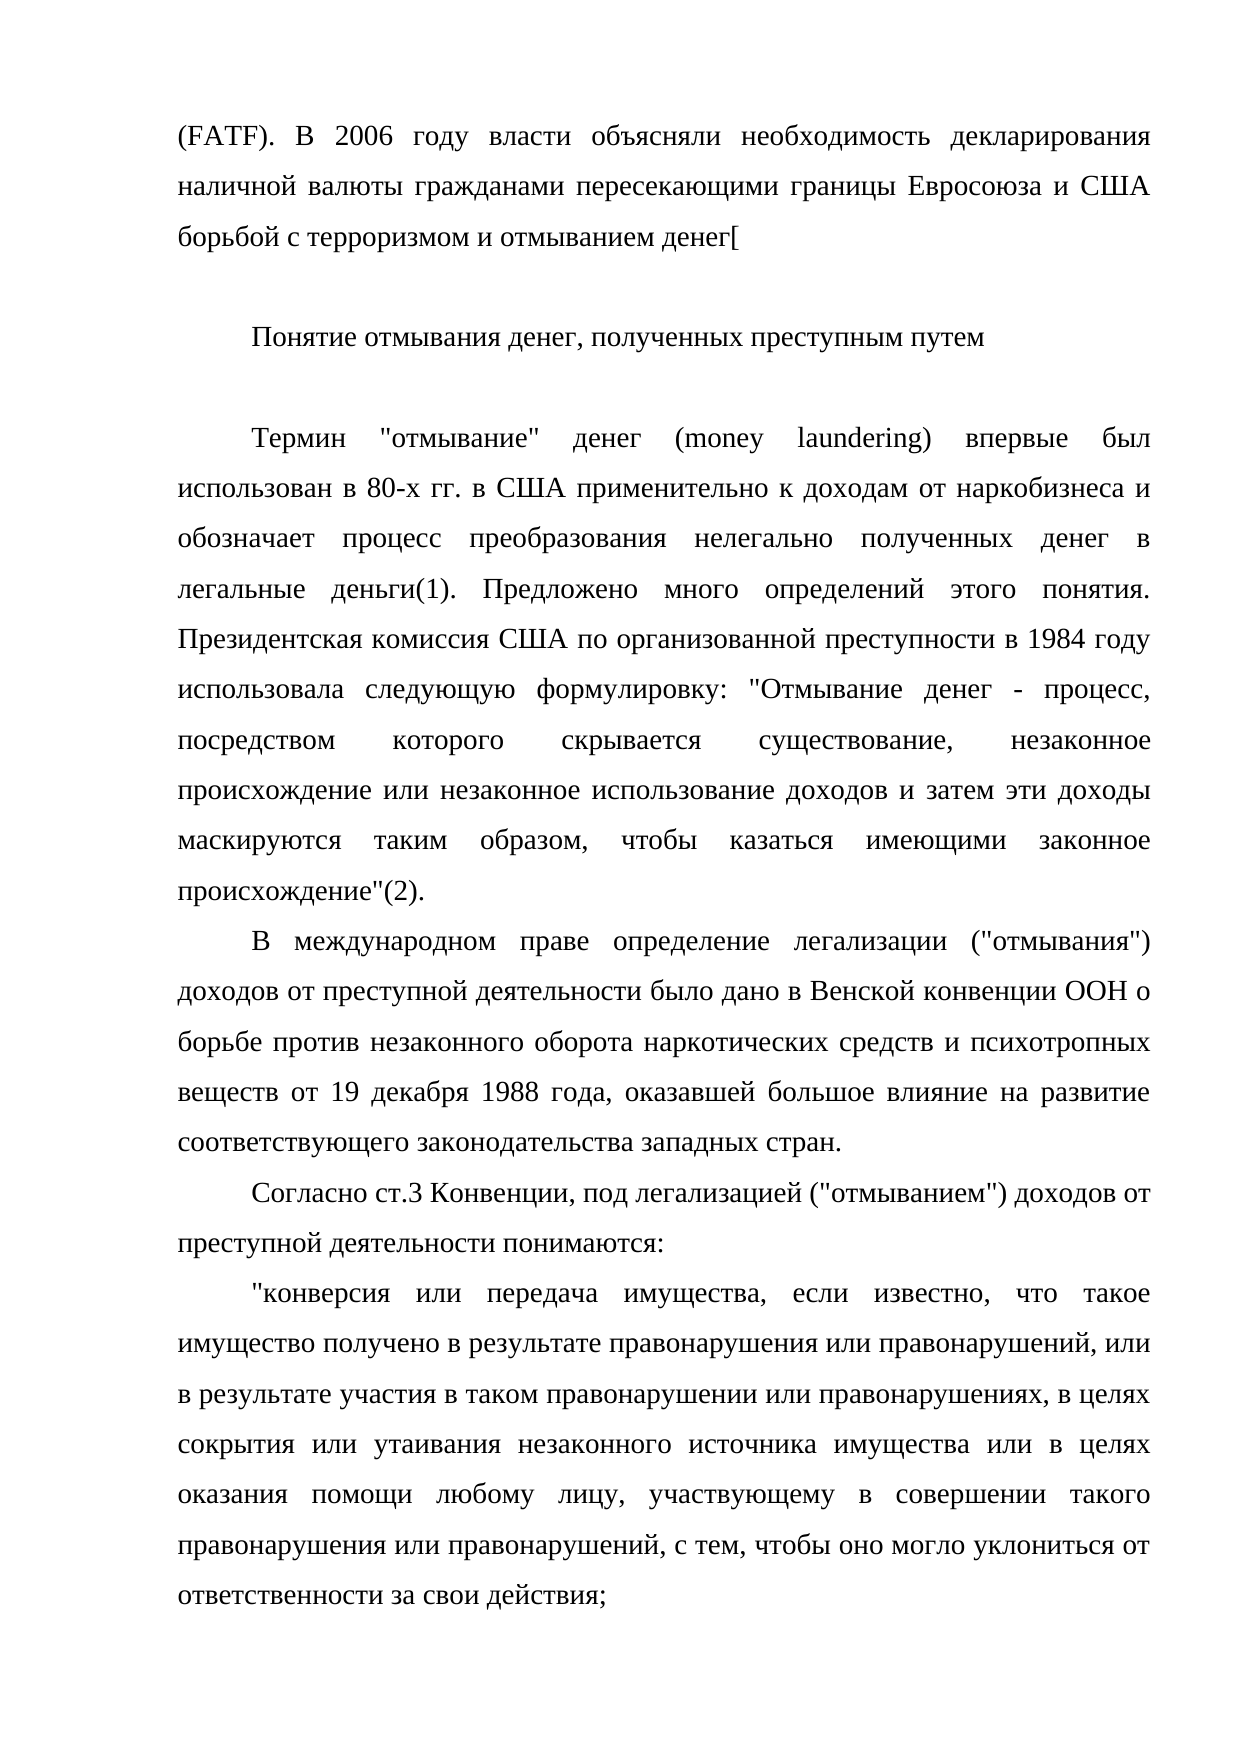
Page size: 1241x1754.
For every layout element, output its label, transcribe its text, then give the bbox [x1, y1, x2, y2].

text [177, 118, 1152, 252]
text Понятие отмывания денег, полученных преступным путем [177, 319, 1152, 353]
text Термин "отмывание" денег (money laundering) впервые был использован в 80-х гг. в США применительно к доходам от наркобизнеса и обозначает процесс преобразования нелегально полученных денег в легальные деньги(1). Предложено много определений этого понятия. Президентская комиссия США по организованной преступности в 1984 году использовала следующую формулировку: "Отмывание денег - процесс, посредством которого скрывается существование, незаконное происхождение или незаконное использование доходов и затем эти доходы маскируются таким образом, чтобы казаться имеющими законное происхождение"(2). [177, 420, 1152, 906]
text В международном праве определение легализации ("отмывания") доходов от преступной деятельности было дано в Венской конвенции ООН о борьбе против незаконного оборота наркотических средств и психотропных веществ от 19 декабря 1988 года, оказавшей большое влияние на развитие соответствующего законодательства западных стран. [177, 923, 1152, 1158]
text Согласно ст.3 Конвенции, под легализацией ("отмыванием") доходов от преступной деятельности понимаются: [177, 1175, 1152, 1258]
text "конверсия или передача имущества, если известно, что такое имущество получено в результате правонарушения или правонарушений, или в результате участия в таком правонарушении или правонарушениях, в целях сокрытия или утаивания незаконного источника имущества или в целях оказания помощи любому лицу, участвующему в совершении такого правонарушения или правонарушений, с тем, чтобы оно могло уклониться от ответственности за свои действия; [177, 1275, 1152, 1611]
